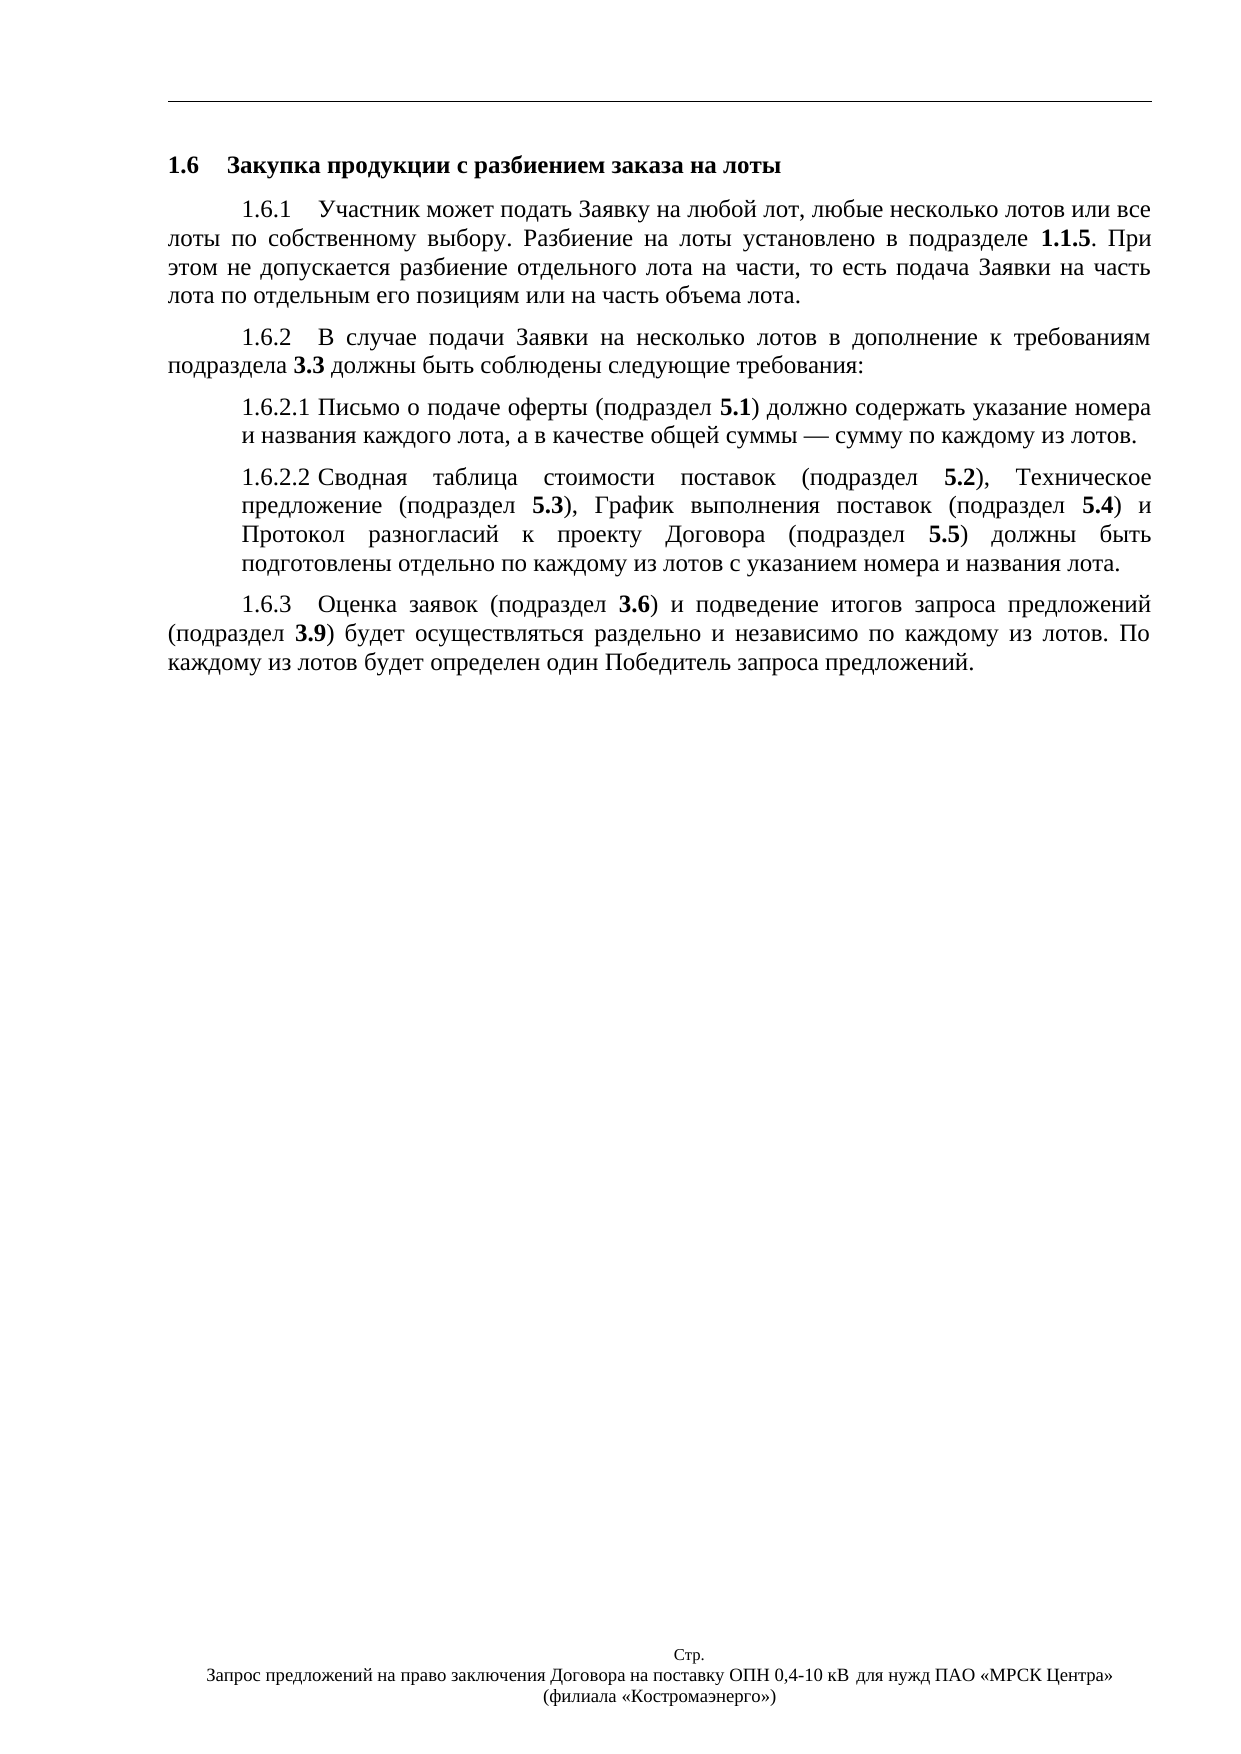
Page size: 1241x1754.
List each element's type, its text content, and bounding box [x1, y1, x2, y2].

subtitle Письмо о подаче оферты (подраздел 5.1) должно содержать указание номера и названия каждого лота, а в качестве общей суммы — сумму по каждому из лотов. [241, 392, 1152, 449]
subtitle Участник может подать Заявку на любой лот, любые несколько лотов или все лоты по собственному выбору. Разбиение на лоты установлено в подразделе 1.1.5. При этом не допускается разбиение отдельного лота на части, то есть подача Заявки на часть лота по отдельным его позициям или на часть объема лота. [168, 194, 1152, 309]
subtitle Сводная таблица стоимости поставок (подраздел 5.2), Техническое предложение (подраздел 5.3), График выполнения поставок (подраздел 5.4) и Протокол разногласий к проекту Договора (подраздел 5.5) должны быть подготовлены отдельно по каждому из лотов с указанием номера и названия лота. [241, 462, 1152, 577]
subtitle В случае подачи Заявки на несколько лотов в дополнение к требованиям подраздела 3.3 должны быть соблюдены следующие требования: [168, 322, 1152, 379]
subtitle Закупка продукции с разбиением заказа на лоты [168, 150, 1152, 179]
subtitle Оценка заявок (подраздел 3.6) и подведение итогов запроса предложений (подраздел 3.9) будет осуществляться раздельно и независимо по каждому из лотов. По каждому из лотов будет определен один Победитель запроса предложений. [168, 589, 1152, 675]
